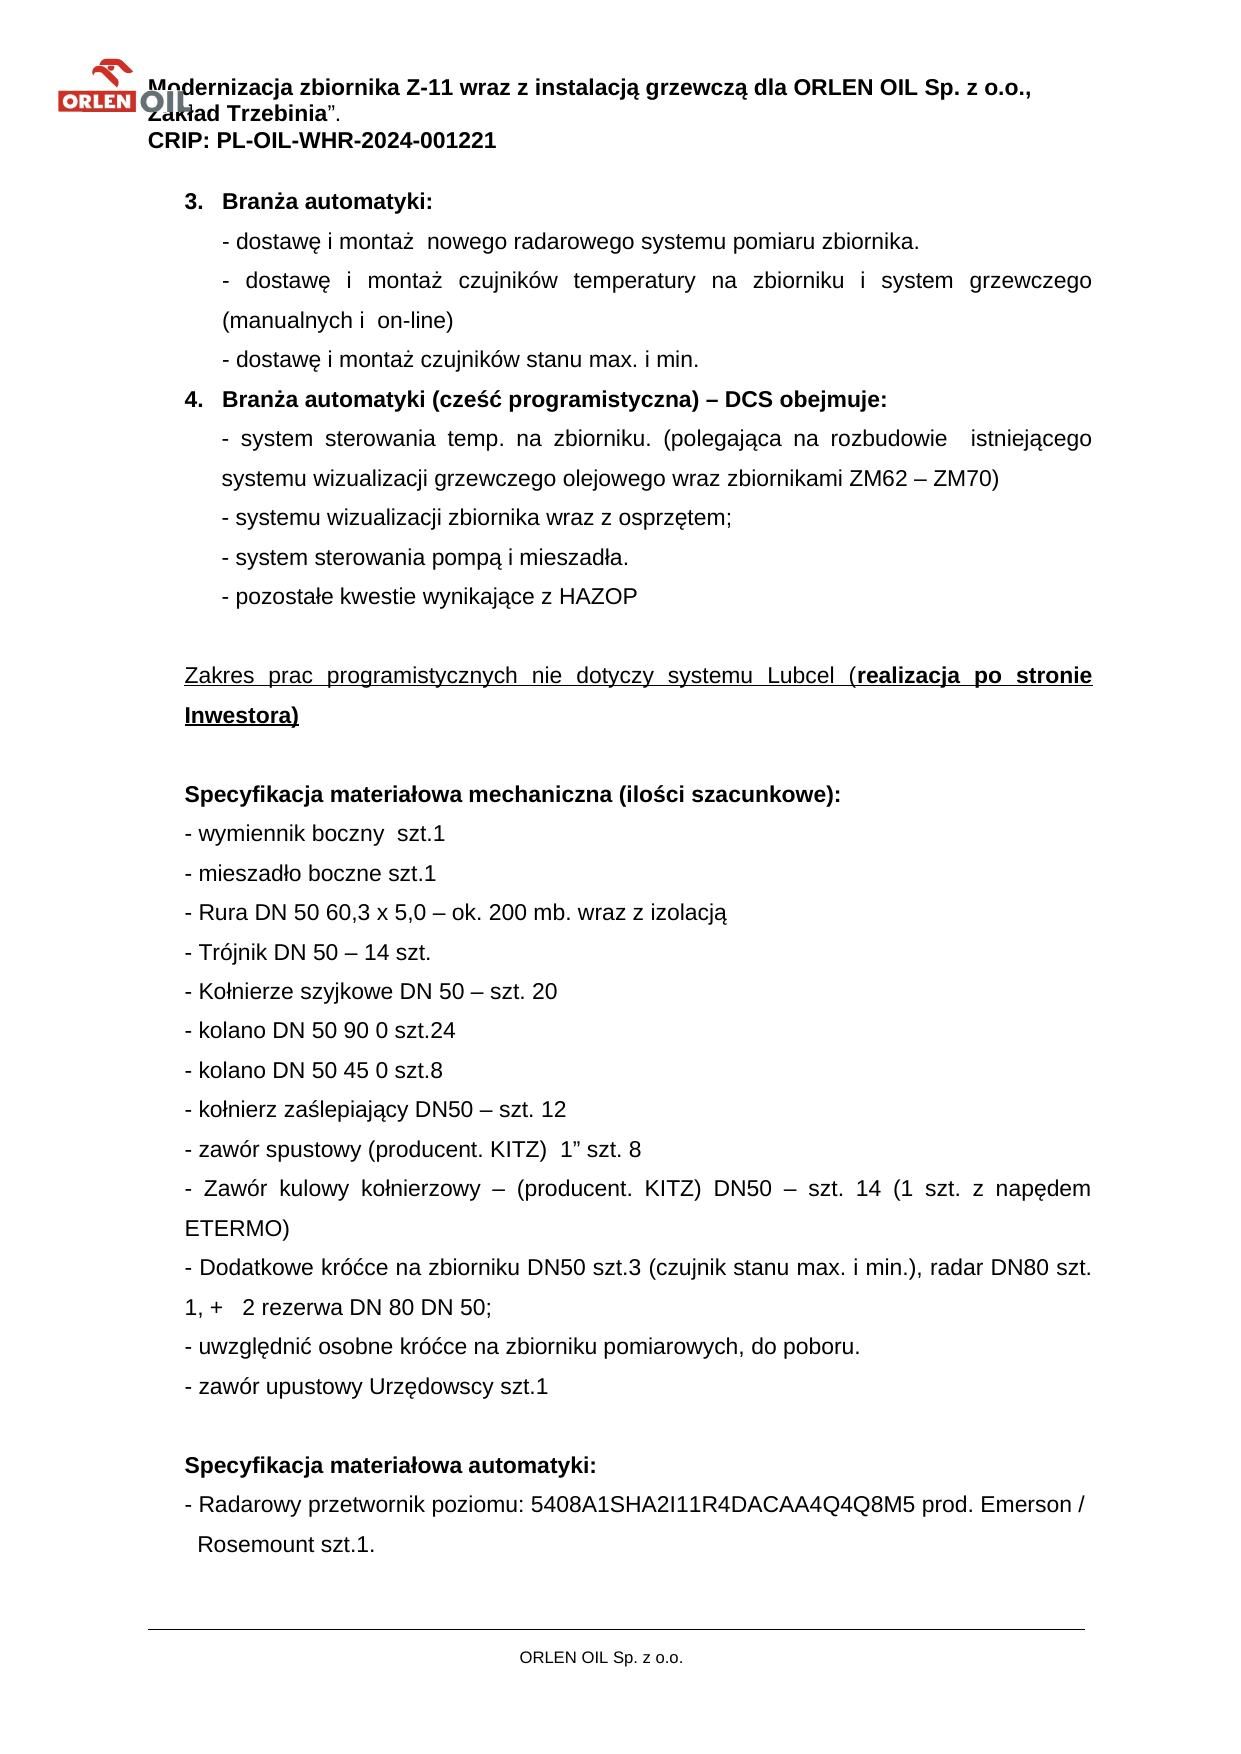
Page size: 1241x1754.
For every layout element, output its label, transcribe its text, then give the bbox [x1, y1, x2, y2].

text - zawór upustowy Urzędowscy szt.1 [184, 1373, 1092, 1399]
text Specyfikacja materiałowa automatyki: [184, 1452, 1092, 1478]
text - Dodatkowe króćce na zbiorniku DN50 szt.3 (czujnik stanu max. i min.), radar DN80 szt. 1, + 2 rezerwa DN 80 DN 50; [184, 1254, 1092, 1320]
text - Kołnierze szyjkowe DN 50 – szt. 20 [184, 978, 1092, 1004]
text Zakres prac programistycznych nie dotyczy systemu Lubcel (realizacja po stronie Inwestora) [184, 662, 1092, 685]
list Branża automatyki (cześć programistyczna) – DCS obejmuje: [184, 386, 1092, 412]
text - kolano DN 50 90 0 szt.24 [184, 1017, 1092, 1044]
text - wymiennik boczny szt.1 [184, 820, 1092, 846]
text - uwzględnić osobne króćce na zbiorniku pomiarowych, do poboru. [184, 1333, 1092, 1359]
text Zakres prac programistycznych nie dotyczy systemu Lubcel (realizacja po stronie Inwestora) [184, 686, 1092, 728]
text - Radarowy przetwornik poziomu: 5408A1SHA2I11R4DACAA4Q4Q8M5 prod. Emerson / [184, 1491, 1092, 1517]
text - zawór spustowy (producent. KITZ) 1” szt. 8 [184, 1136, 1092, 1162]
list Branża automatyki: [184, 188, 1092, 215]
text Specyfikacja materiałowa mechaniczna (ilości szacunkowe): [184, 781, 1092, 807]
text - Rura DN 50 60,3 x 5,0 – ok. 200 mb. wraz z izolacją [184, 899, 1092, 925]
text - system sterowania pompą i mieszadła. [221, 544, 1092, 570]
text - kolano DN 50 45 0 szt.8 [184, 1057, 1092, 1083]
text - system sterowania temp. na zbiorniku. (polegająca na rozbudowie istniejącego systemu wizualizacji grzewczego olejowego wraz zbiornikami ZM62 – ZM70) [221, 425, 1092, 491]
text - mieszadło boczne szt.1 [184, 859, 1092, 886]
text - kołnierz zaślepiający DN50 – szt. 12 [184, 1096, 1092, 1123]
text - dostawę i montaż czujników stanu max. i min. [222, 346, 1092, 373]
text - dostawę i montaż nowego radarowego systemu pomiaru zbiornika. [222, 228, 1092, 254]
text - Zawór kulowy kołnierzowy – (producent. KITZ) DN50 – szt. 14 (1 szt. z napędem ETERMO) [184, 1175, 1092, 1241]
text - systemu wizualizacji zbiornika wraz z osprzętem; [221, 504, 1092, 531]
text - dostawę i montaż czujników temperatury na zbiorniku i system grzewczego (manualnych i on-line) [222, 267, 1092, 333]
text Rosemount szt.1. [184, 1531, 1092, 1557]
text - Trójnik DN 50 – 14 szt. [184, 938, 1092, 965]
text - pozostałe kwestie wynikające z HAZOP [221, 583, 1092, 609]
